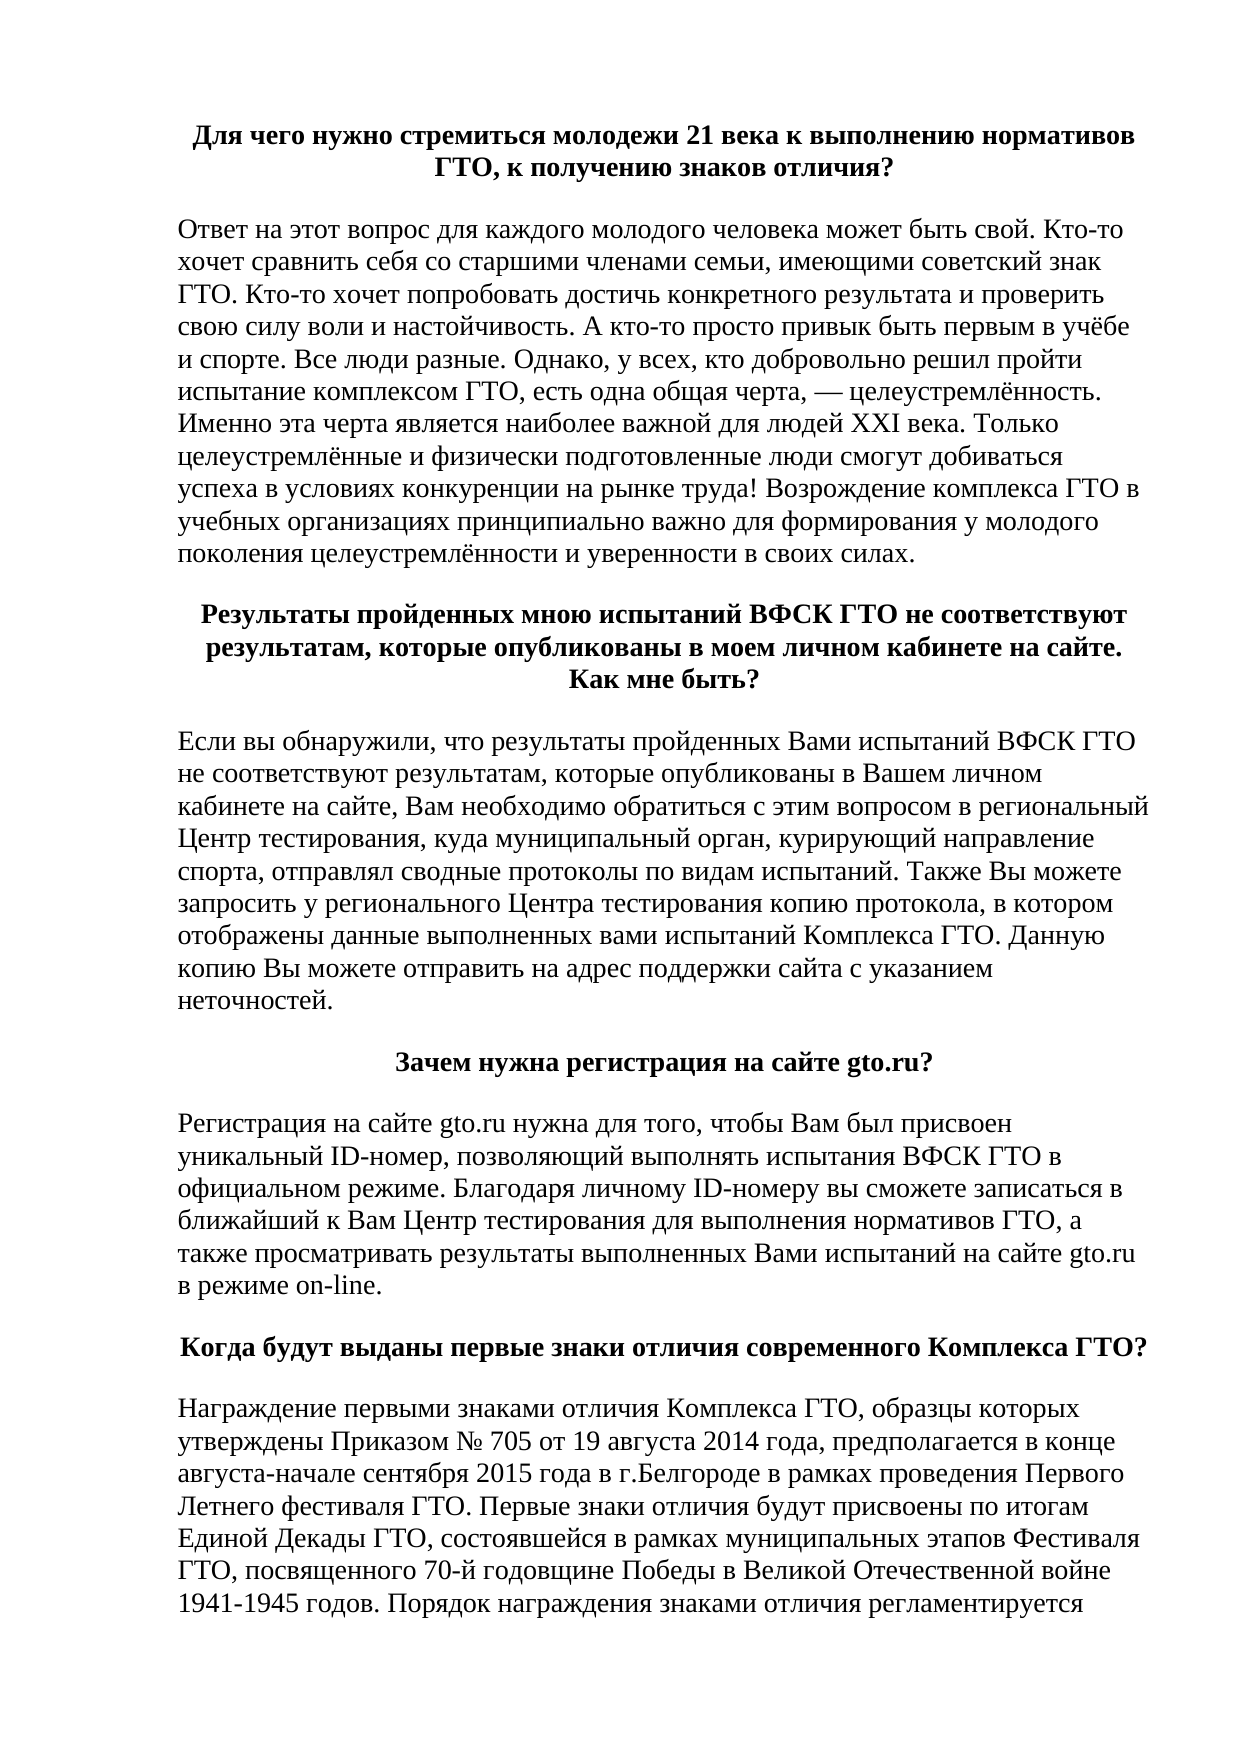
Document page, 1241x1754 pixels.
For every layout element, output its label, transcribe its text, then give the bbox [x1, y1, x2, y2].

text Результаты пройденных мною испытаний ВФСК ГТО не соответствуют результатам, которые опубликованы в моем личном кабинете на сайте. Как мне быть? [177, 598, 1152, 695]
text Регистрация на сайте gto.ru нужна для того, чтобы Вам был присвоен уникальный ID-номер, позволяющий выполнять испытания ВФСК ГТО в официальном режиме. Благодаря личному ID-номеру вы сможете записаться в ближайший к Вам Центр тестирования для выполнения нормативов ГТО, а также просматривать результаты выполненных Вами испытаний на сайте gto.ru в режиме on-line. [177, 1106, 1152, 1301]
text Зачем нужна регистрация на сайте gto.ru? [177, 1045, 1152, 1077]
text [177, 1391, 1152, 1618]
text Если вы обнаружили, что результаты пройденных Вами испытаний ВФСК ГТО не соответствуют результатам, которые опубликованы в Вашем личном кабинете на сайте, Вам необходимо обратиться с этим вопросом в региональный Центр тестирования, куда муниципальный орган, курирующий направление спорта, отправлял сводные протоколы по видам испытаний. Также Вы можете запросить у регионального Центра тестирования копию протокола, в котором отображены данные выполненных вами испытаний Комплекса ГТО. Данную копию Вы можете отправить на адрес поддержки сайта с указанием неточностей. [177, 724, 1152, 1016]
text Ответ на этот вопрос для каждого молодого человека может быть свой. Кто-то хочет сравнить себя со старшими членами семьи, имеющими советский знак ГТО. Кто-то хочет попробовать достичь конкретного результата и проверить свою силу воли и настойчивость. А кто-то просто привык быть первым в учёбе и спорте. Все люди разные. Однако, у всех, кто добровольно решил пройти испытание комплексом ГТО, есть одна общая черта, — целеустремлённость. Именно эта черта является наиболее важной для людей XXI века. Только целеустремлённые и физически подготовленные люди смогут добиваться успеха в условиях конкуренции на рынке труда! Возрождение комплекса ГТО в учебных организациях принципиально важно для формирования у молодого поколения целеустремлённости и уверенности в своих силах. [177, 212, 1152, 568]
text Когда будут выданы первые знаки отличия современного Комплекса ГТО? [177, 1330, 1152, 1362]
text Для чего нужно стремиться молодежи 21 века к выполнению нормативов ГТО, к получению знаков отличия? [177, 118, 1152, 183]
